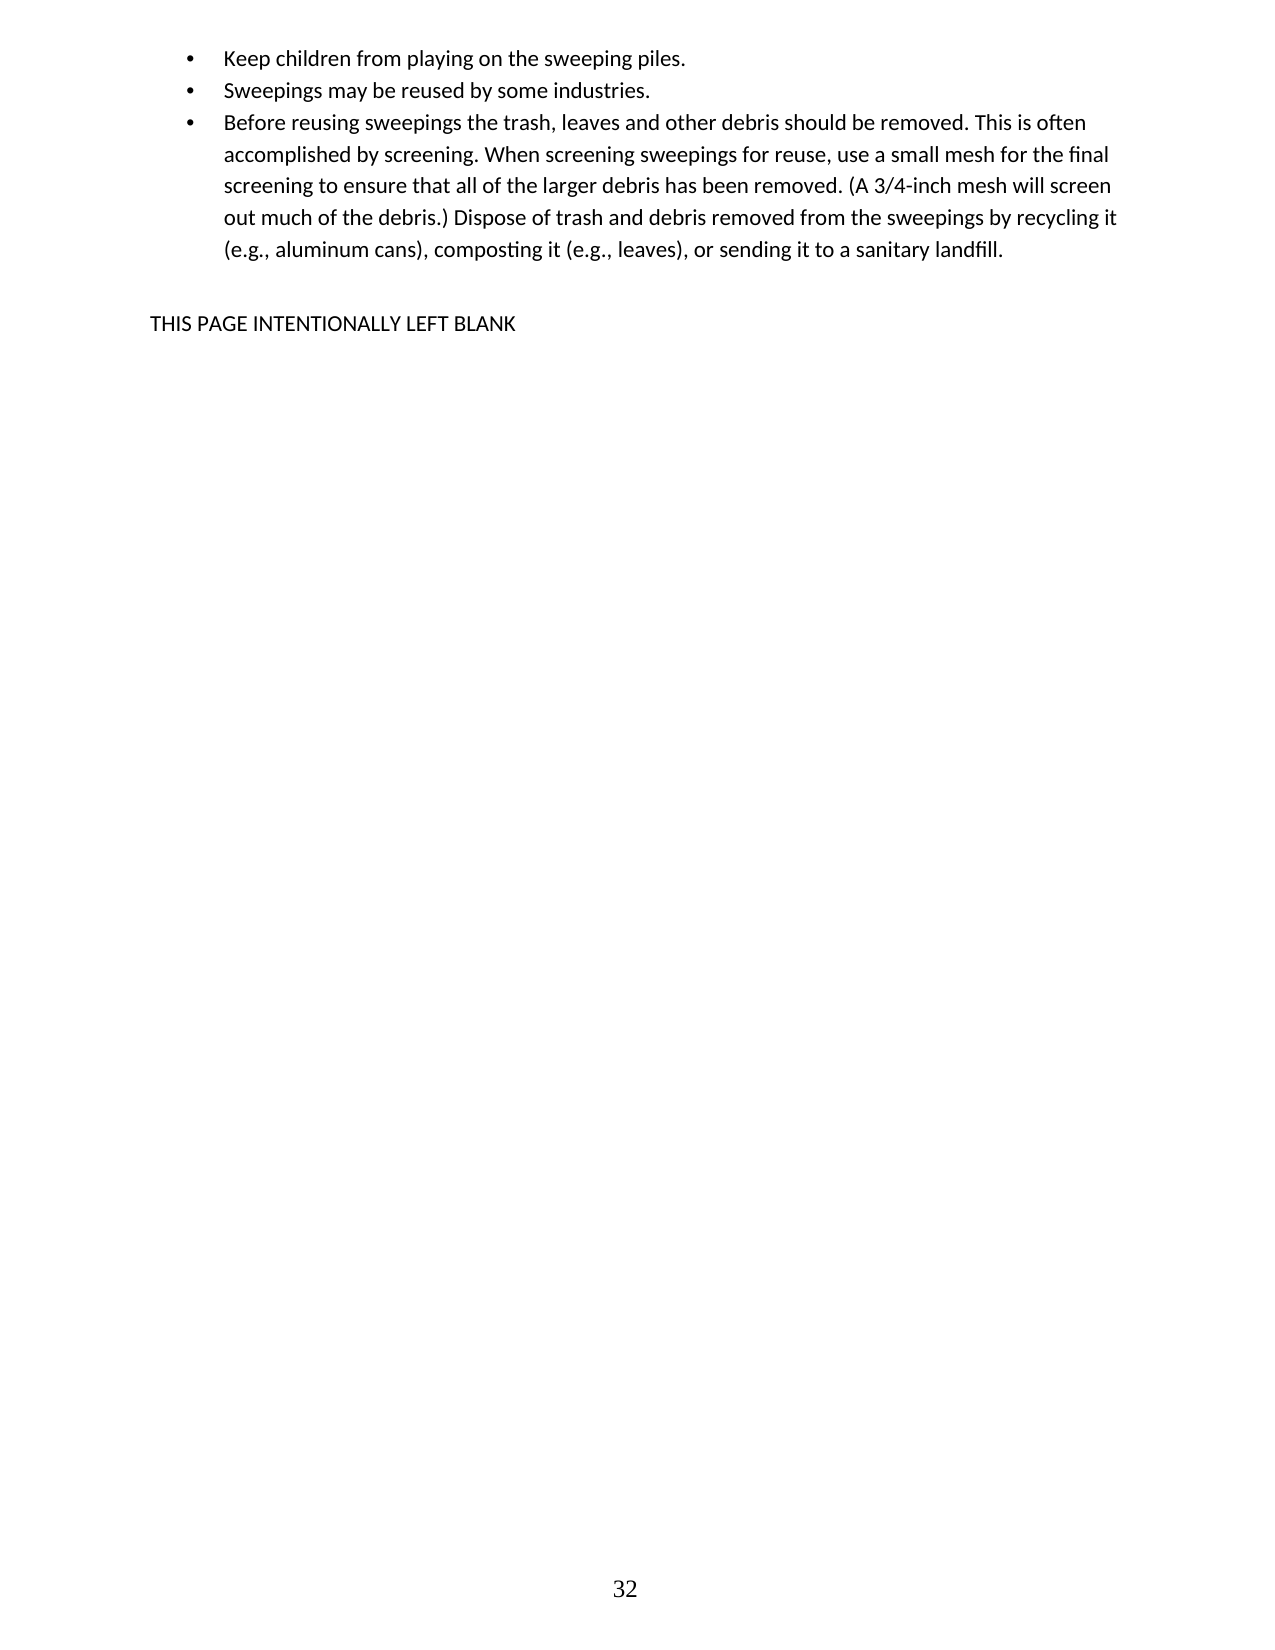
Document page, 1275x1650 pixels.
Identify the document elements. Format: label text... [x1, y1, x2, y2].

list Keep children from playing on the sweeping piles. [186, 44, 1125, 72]
text THIS PAGE INTENTIONALLY LEFT BLANK [150, 309, 1125, 337]
list Before reusing sweepings the trash, leaves and other debris should be removed. This is often accomplished by screening. When screening sweepings for reuse, use a small mesh for the final screening to ensure that all of the larger debris has been removed. (A 3/4-inch mesh will screen out much of the debris.) Dispose of trash and debris removed from the sweepings by recycling it (e.g., aluminum cans), composting it (e.g., leaves), or sending it to a sanitary landfill. [186, 108, 1125, 263]
list Sweepings may be reused by some industries. [186, 76, 1125, 104]
